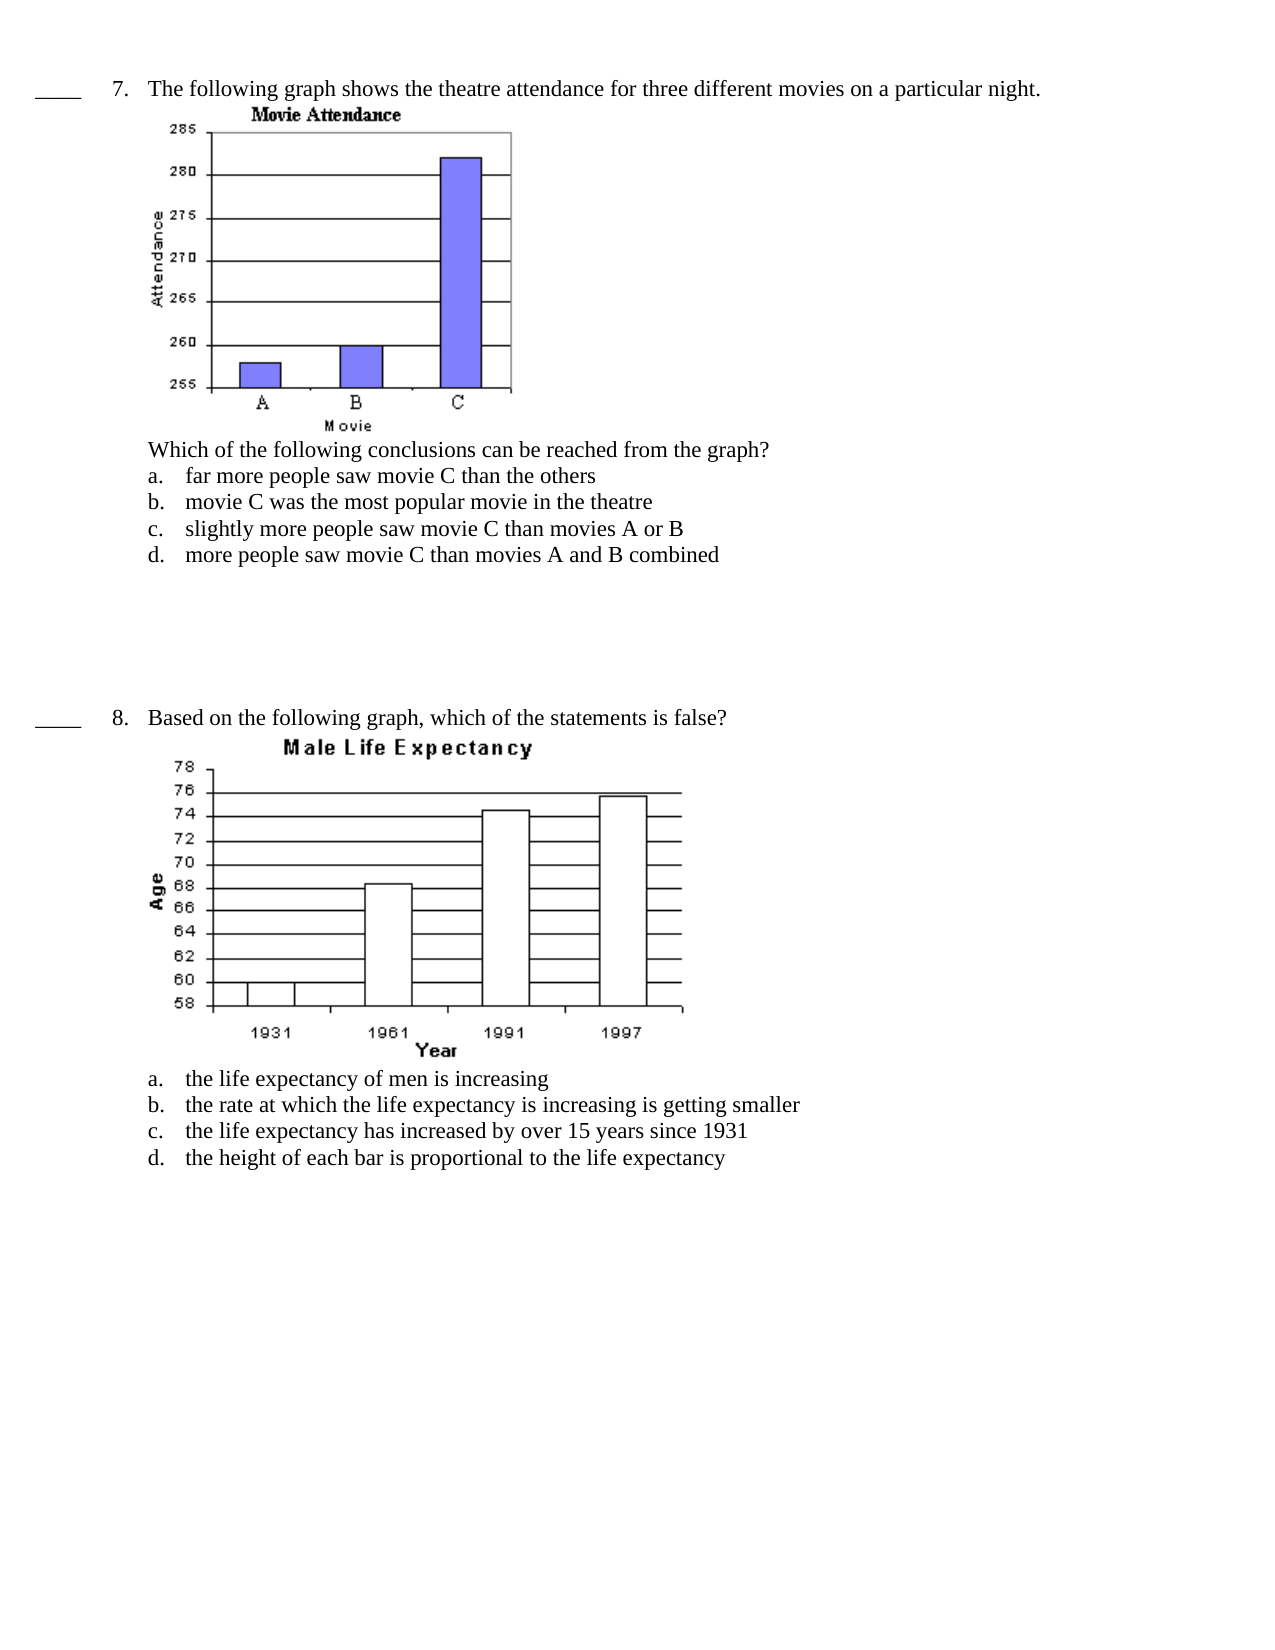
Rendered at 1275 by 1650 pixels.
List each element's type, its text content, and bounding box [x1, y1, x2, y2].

table_header the life expectancy of men is increasing [181, 1065, 1024, 1091]
table_cell more people saw movie C than movies A and B combined [181, 541, 1024, 567]
picture [147, 101, 520, 436]
table_cell slightly more people saw movie C than movies A or B [181, 515, 1024, 541]
table_cell the rate at which the life expectancy is increasing is getting smaller [181, 1091, 1024, 1117]
table_cell d. [143, 1144, 181, 1170]
table_cell the life expectancy has increased by over 15 years since 1931 [181, 1118, 1024, 1144]
table_header a. [143, 1065, 181, 1091]
table_cell d. [143, 541, 181, 567]
table_cell b. [143, 1091, 181, 1117]
table_cell movie C was the most popular movie in the theatre [181, 489, 1024, 515]
table_cell c. [143, 515, 181, 541]
text ____ 7. The following graph shows the theatre attendance for three different movies on a particular night. [35, 75, 1200, 101]
text Which of the following conclusions can be reached from the graph? [148, 436, 1200, 462]
table_header a. [143, 462, 181, 488]
table_cell the height of each bar is proportional to the life expectancy [181, 1144, 1024, 1170]
picture [147, 730, 690, 1065]
table_cell c. [143, 1118, 181, 1144]
table_header far more people saw movie C than the others [181, 462, 1024, 488]
text ____ 8. Based on the following graph, which of the statements is false? [35, 704, 1200, 730]
table_cell b. [143, 489, 181, 515]
